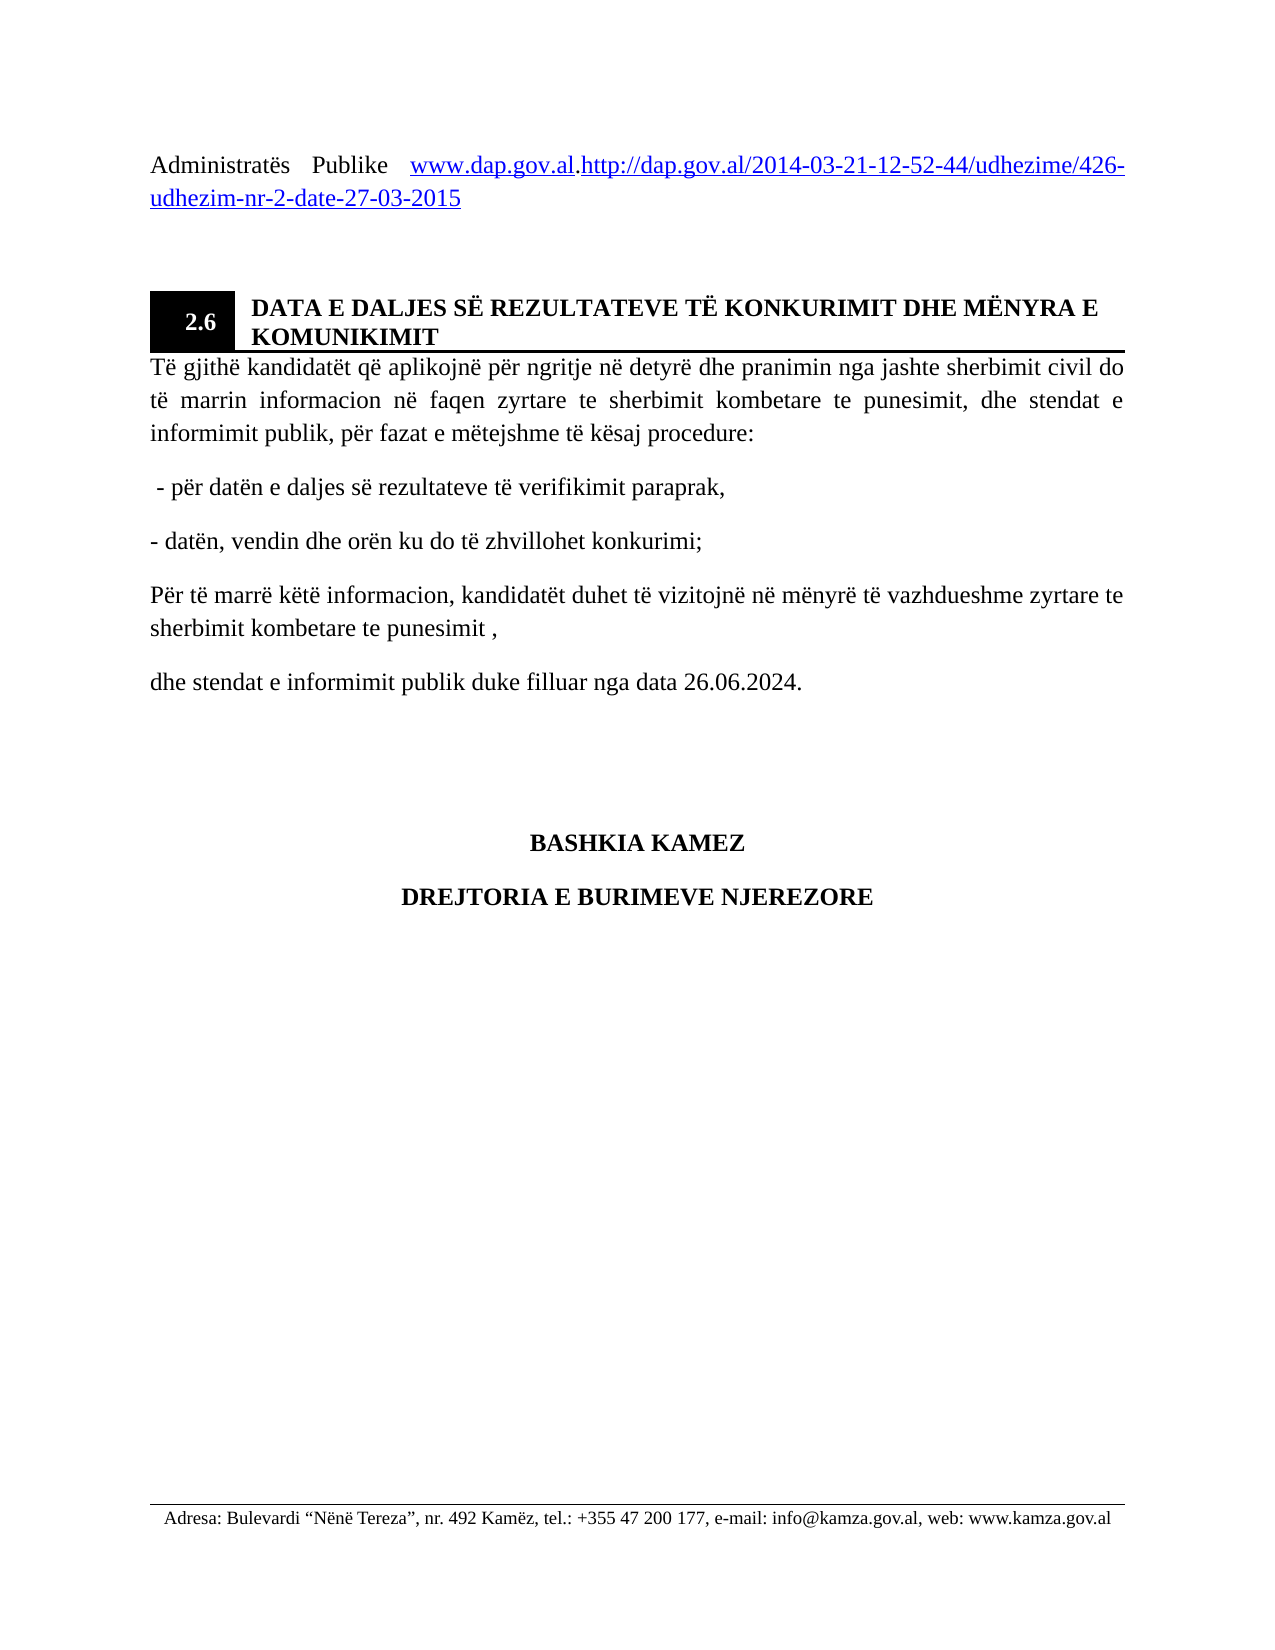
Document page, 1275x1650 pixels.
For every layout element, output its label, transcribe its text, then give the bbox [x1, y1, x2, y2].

table_header 2.6 [152, 293, 233, 350]
table_header DATA E DALJES SË REZULTATEVE TË KONKURIMIT DHE MËNYRA E KOMUNIKIMIT [235, 291, 1125, 350]
text - datën, vendin dhe orën ku do të zhvillohet konkurimi; [150, 526, 1125, 555]
text - për datën e daljes së rezultateve të verifikimit paraprak, [150, 472, 1125, 501]
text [150, 150, 1125, 212]
text Të gjithë kandidatët që aplikojnë për ngritje në detyrë dhe pranimin nga jashte sherbimit civil do të marrin informacion në faqen zyrtare te sherbimit kombetare te punesimit, dhe stendat e informimit publik, për fazat e mëtejshme të kësaj procedure: [150, 353, 1125, 447]
text BASHKIA KAMEZ [150, 828, 1125, 857]
text Për të marrë këtë informacion, kandidatët duhet të vizitojnë në mënyrë të vazhdueshme zyrtare te sherbimit kombetare te punesimit , [150, 580, 1125, 642]
text dhe stendat e informimit publik duke filluar nga data 26.06.2024. [150, 667, 1125, 696]
text DREJTORIA E BURIMEVE NJEREZORE [150, 882, 1125, 911]
